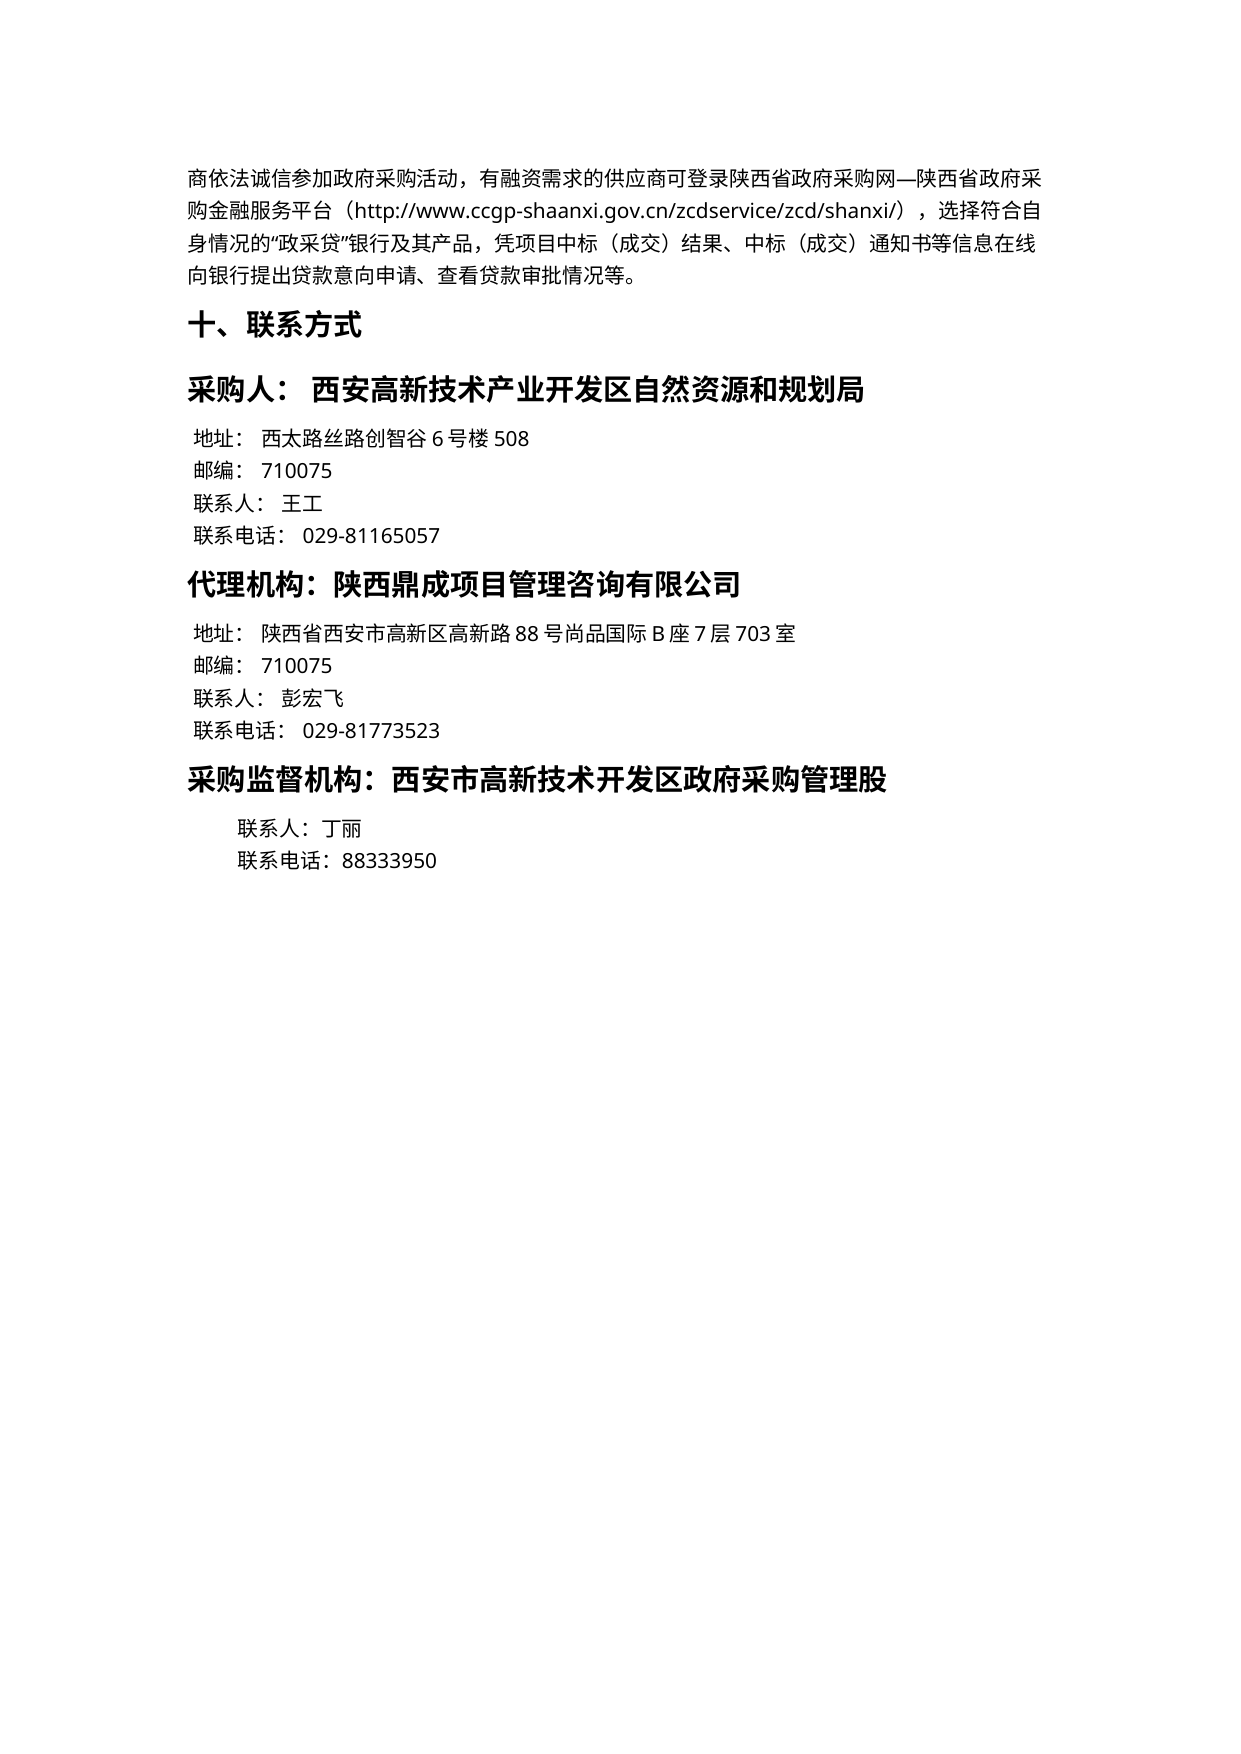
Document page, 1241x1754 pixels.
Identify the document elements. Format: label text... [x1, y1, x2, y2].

text 地址： 陕西省西安市高新区高新路88号尚品国际B座7层703室 [187, 617, 1053, 649]
text 代理机构：陕西鼎成项目管理咨询有限公司 [187, 552, 1053, 617]
text 邮编： 710075 [187, 649, 1053, 682]
text 联系电话： 029-81165057 [187, 519, 1053, 552]
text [187, 162, 1053, 292]
text 联系人： 彭宏飞 [187, 682, 1053, 714]
text 采购监督机构：西安市高新技术开发区政府采购管理股 [187, 747, 1053, 812]
text 联系电话：88333950 [187, 844, 1053, 877]
text 联系电话： 029-81773523 [187, 714, 1053, 747]
text 采购人： 西安高新技术产业开发区自然资源和规划局 [187, 357, 1053, 422]
text 联系人：丁丽 [187, 812, 1053, 844]
text 邮编： 710075 [187, 454, 1053, 487]
text 联系人： 王工 [187, 487, 1053, 519]
text 十、联系方式 [187, 292, 1053, 357]
text 地址： 西太路丝路创智谷6号楼508 [187, 422, 1053, 454]
